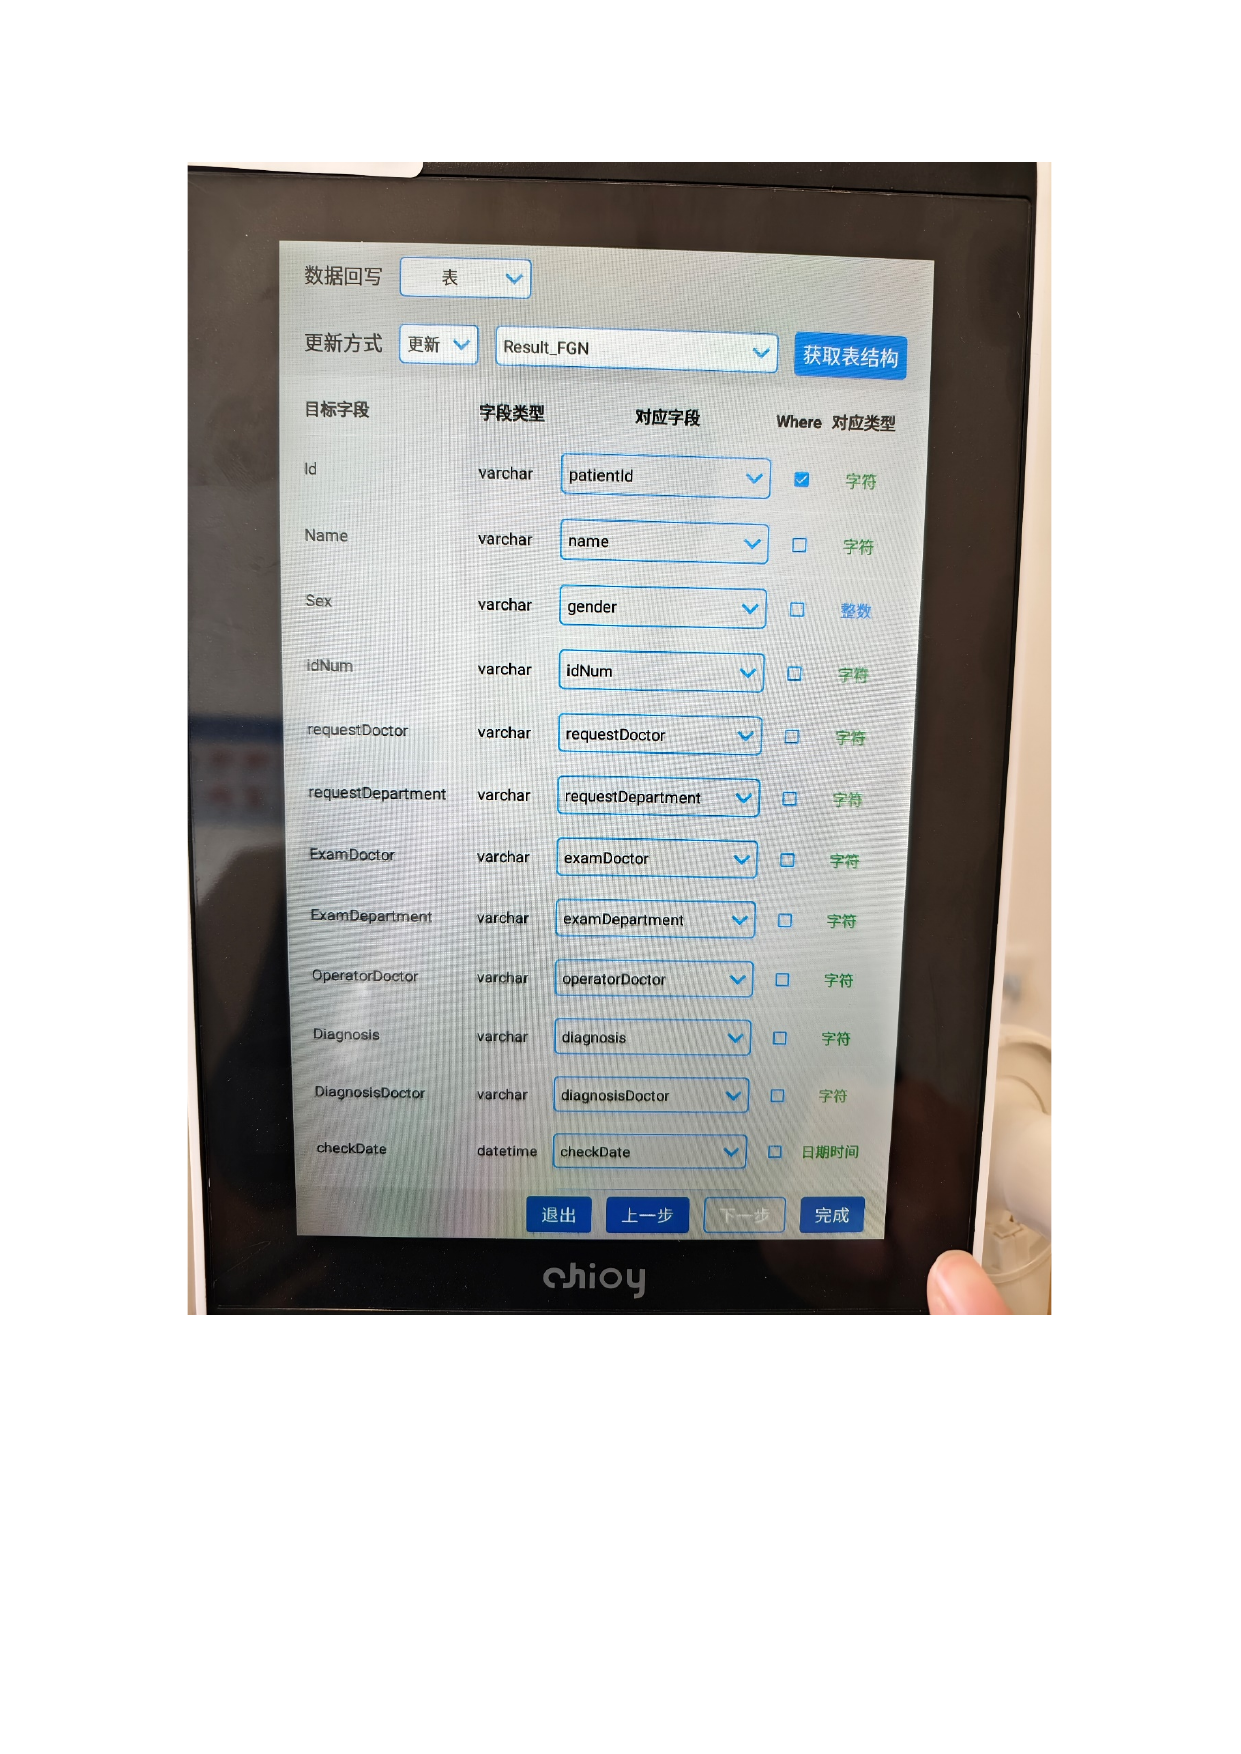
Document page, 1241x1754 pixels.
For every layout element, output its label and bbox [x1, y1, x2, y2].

picture [187, 162, 1052, 1315]
